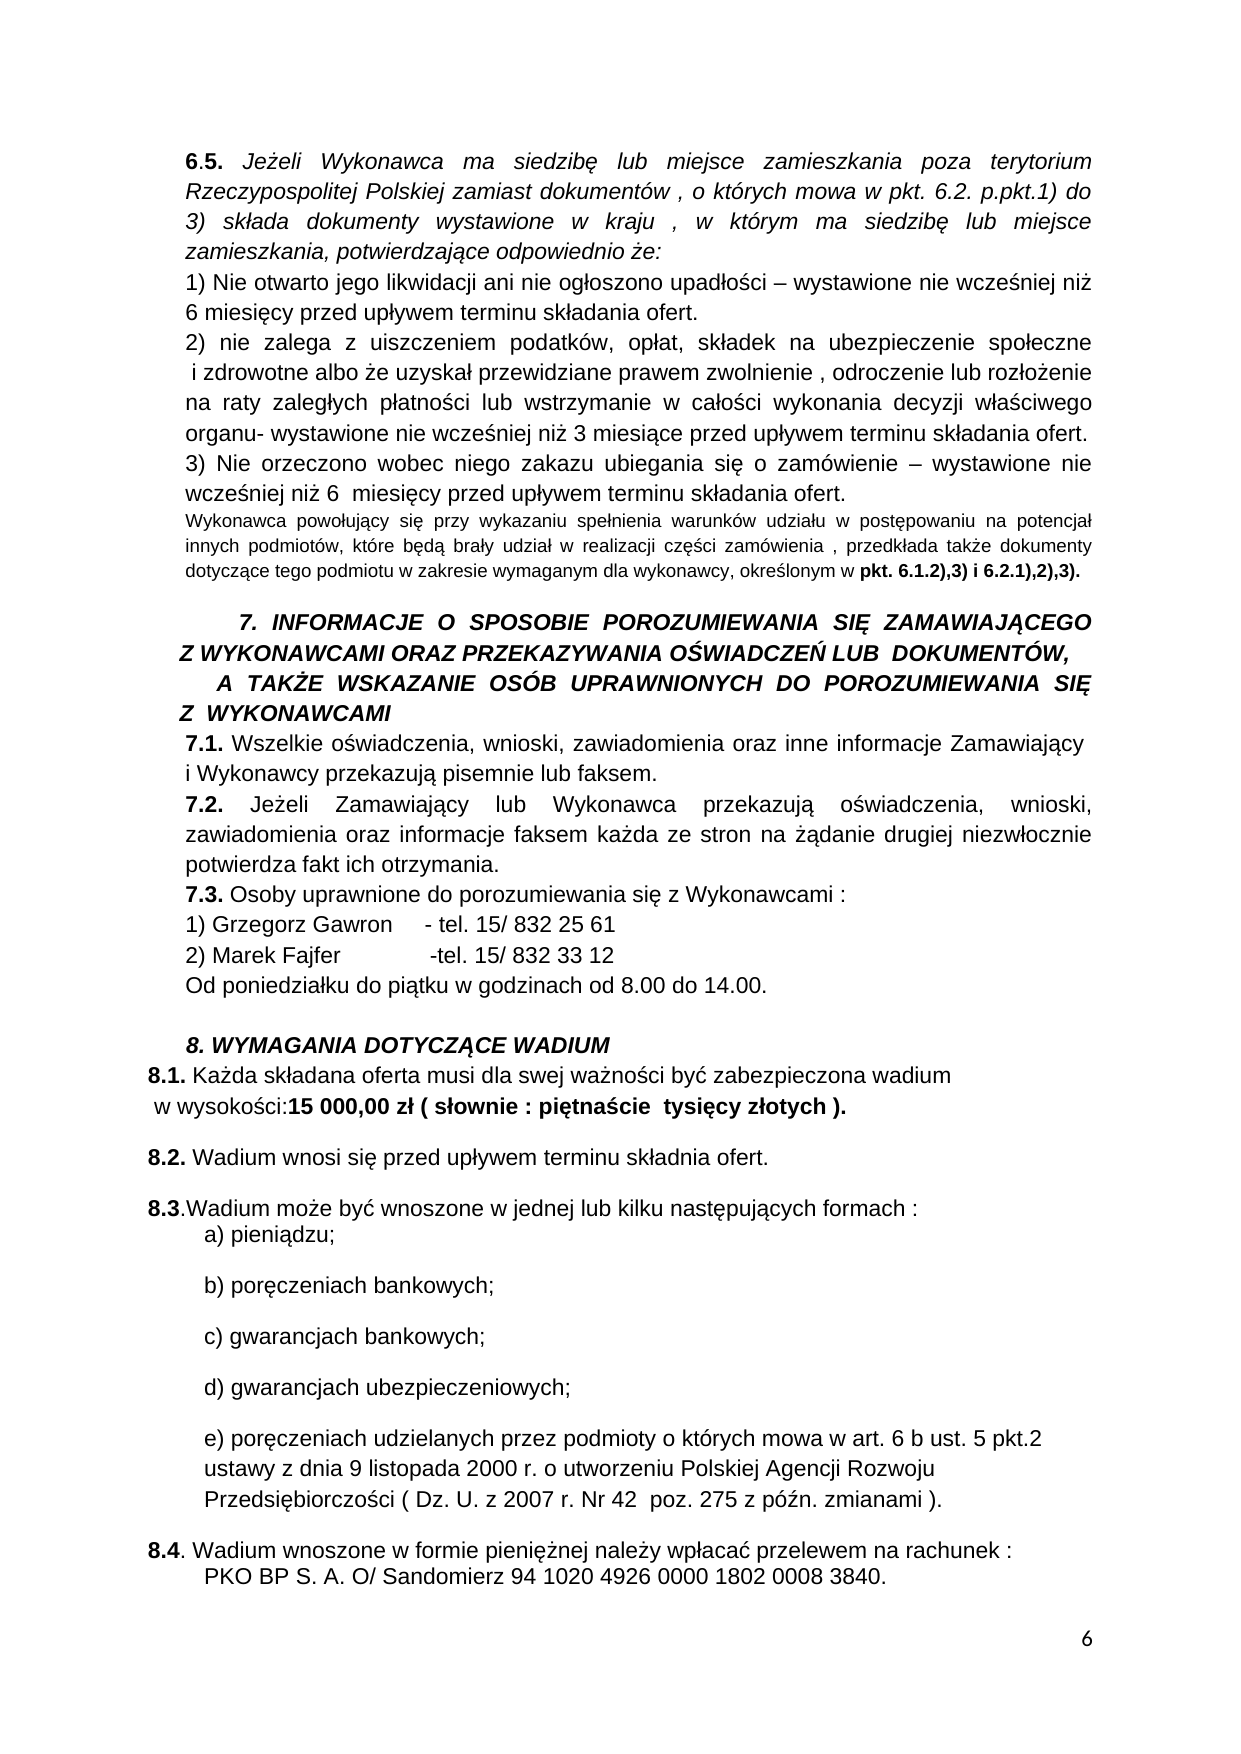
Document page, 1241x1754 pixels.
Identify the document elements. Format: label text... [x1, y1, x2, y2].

text 8.3.Wadium może być wnoszone w jednej lub kilku następujących formach : [148, 1195, 1093, 1221]
text 3) Nie orzeczono wobec niego zakazu ubiegania się o zamówienie – wystawione nie wcześniej niż 6 miesięcy przed upływem terminu składania ofert. [185, 450, 1093, 506]
text 2) nie zalega z uiszczeniem podatków, opłat, składek na ubezpieczenie społeczne i zdrowotne albo że uzyskał przewidziane prawem zwolnienie , odroczenie lub rozłożenie na raty zaległych płatności lub wstrzymanie w całości wykonania decyzji właściwego organu- wystawione nie wcześniej niż 3 miesiące przed upływem terminu składania ofert. [185, 329, 1093, 446]
text b) poręczeniach bankowych; [204, 1272, 1093, 1298]
text PKO BP S. A. O/ Sandomierz 94 1020 4926 0000 1802 0008 3840. [204, 1563, 1093, 1589]
text c) gwarancjach bankowych; [204, 1323, 1093, 1349]
text Od poniedziałku do piątku w godzinach od 8.00 do 14.00. [185, 972, 1093, 998]
text 1) Grzegorz Gawron - tel. 15/ 832 25 61 [185, 911, 1093, 938]
text 8.1. Każda składana oferta musi dla swej ważności być zabezpieczona wadium w wysokości:15 000,00 zł ( słownie : piętnaście tysięcy złotych ). [148, 1062, 1093, 1119]
text 7. INFORMACJE O SPOSOBIE POROZUMIEWANIA SIĘ ZAMAWIAJĄCEGO Z WYKONAWCAMI ORAZ PRZEKAZYWANIA OŚWIADCZEŃ LUB DOKUMENTÓW, [148, 609, 1093, 666]
text 7.2. Jeżeli Zamawiający lub Wykonawca przekazują oświadczenia, wnioski, zawiadomienia oraz informacje faksem każda ze stron na żądanie drugiej niezwłocznie potwierdza fakt ich otrzymania. [185, 791, 1093, 877]
text 8. WYMAGANIA DOTYCZĄCE WADIUM [148, 1032, 1093, 1058]
text 7.1. Wszelkie oświadczenia, wnioski, zawiadomienia oraz inne informacje Zamawiający i Wykonawcy przekazują pisemnie lub faksem. [185, 730, 1093, 787]
text Wykonawca powołujący się przy wykazaniu spełnienia warunków udziału w postępowaniu na potencjał innych podmiotów, które będą brały udział w realizacji części zamówienia , przedkłada także dokumenty dotyczące tego podmiotu w zakresie wymaganym dla wykonawcy, określonym w pkt. 6.1.2),3) i 6.2.1),2),3). [185, 510, 1093, 581]
text 1) Nie otwarto jego likwidacji ani nie ogłoszono upadłości – wystawione nie wcześniej niż 6 miesięcy przed upływem terminu składania ofert. [185, 268, 1093, 325]
text 2) Marek Fajfer -tel. 15/ 832 33 12 [185, 942, 1093, 968]
text e) poręczeniach udzielanych przez podmioty o których mowa w art. 6 b ust. 5 pkt.2 ustawy z dnia 9 listopada 2000 r. o utworzeniu Polskiej Agencji Rozwoju Przedsiębiorczości ( Dz. U. z 2007 r. Nr 42 poz. 275 z późn. zmianami ). [204, 1425, 1093, 1512]
text 6.5. Jeżeli Wykonawca ma siedzibę lub miejsce zamieszkania poza terytorium Rzeczypospolitej Polskiej zamiast dokumentów , o których mowa w pkt. 6.2. p.pkt.1) do 3) składa dokumenty wystawione w kraju , w którym ma siedzibę lub miejsce zamieszkania, potwierdzające odpowiednio że: [185, 148, 1093, 264]
text d) gwarancjach ubezpieczeniowych; [204, 1374, 1093, 1401]
text 8.4. Wadium wnoszone w formie pieniężnej należy wpłacać przelewem na rachunek : [148, 1537, 1093, 1563]
text 8.2. Wadium wnosi się przed upływem terminu składnia ofert. [148, 1144, 1093, 1170]
text a) pieniądzu; [204, 1221, 1093, 1247]
text A TAKŻE WSKAZANIE OSÓB UPRAWNIONYCH DO POROZUMIEWANIA SIĘ Z WYKONAWCAMI [148, 670, 1093, 726]
text 7.3. Osoby uprawnione do porozumiewania się z Wykonawcami : [185, 881, 1093, 907]
